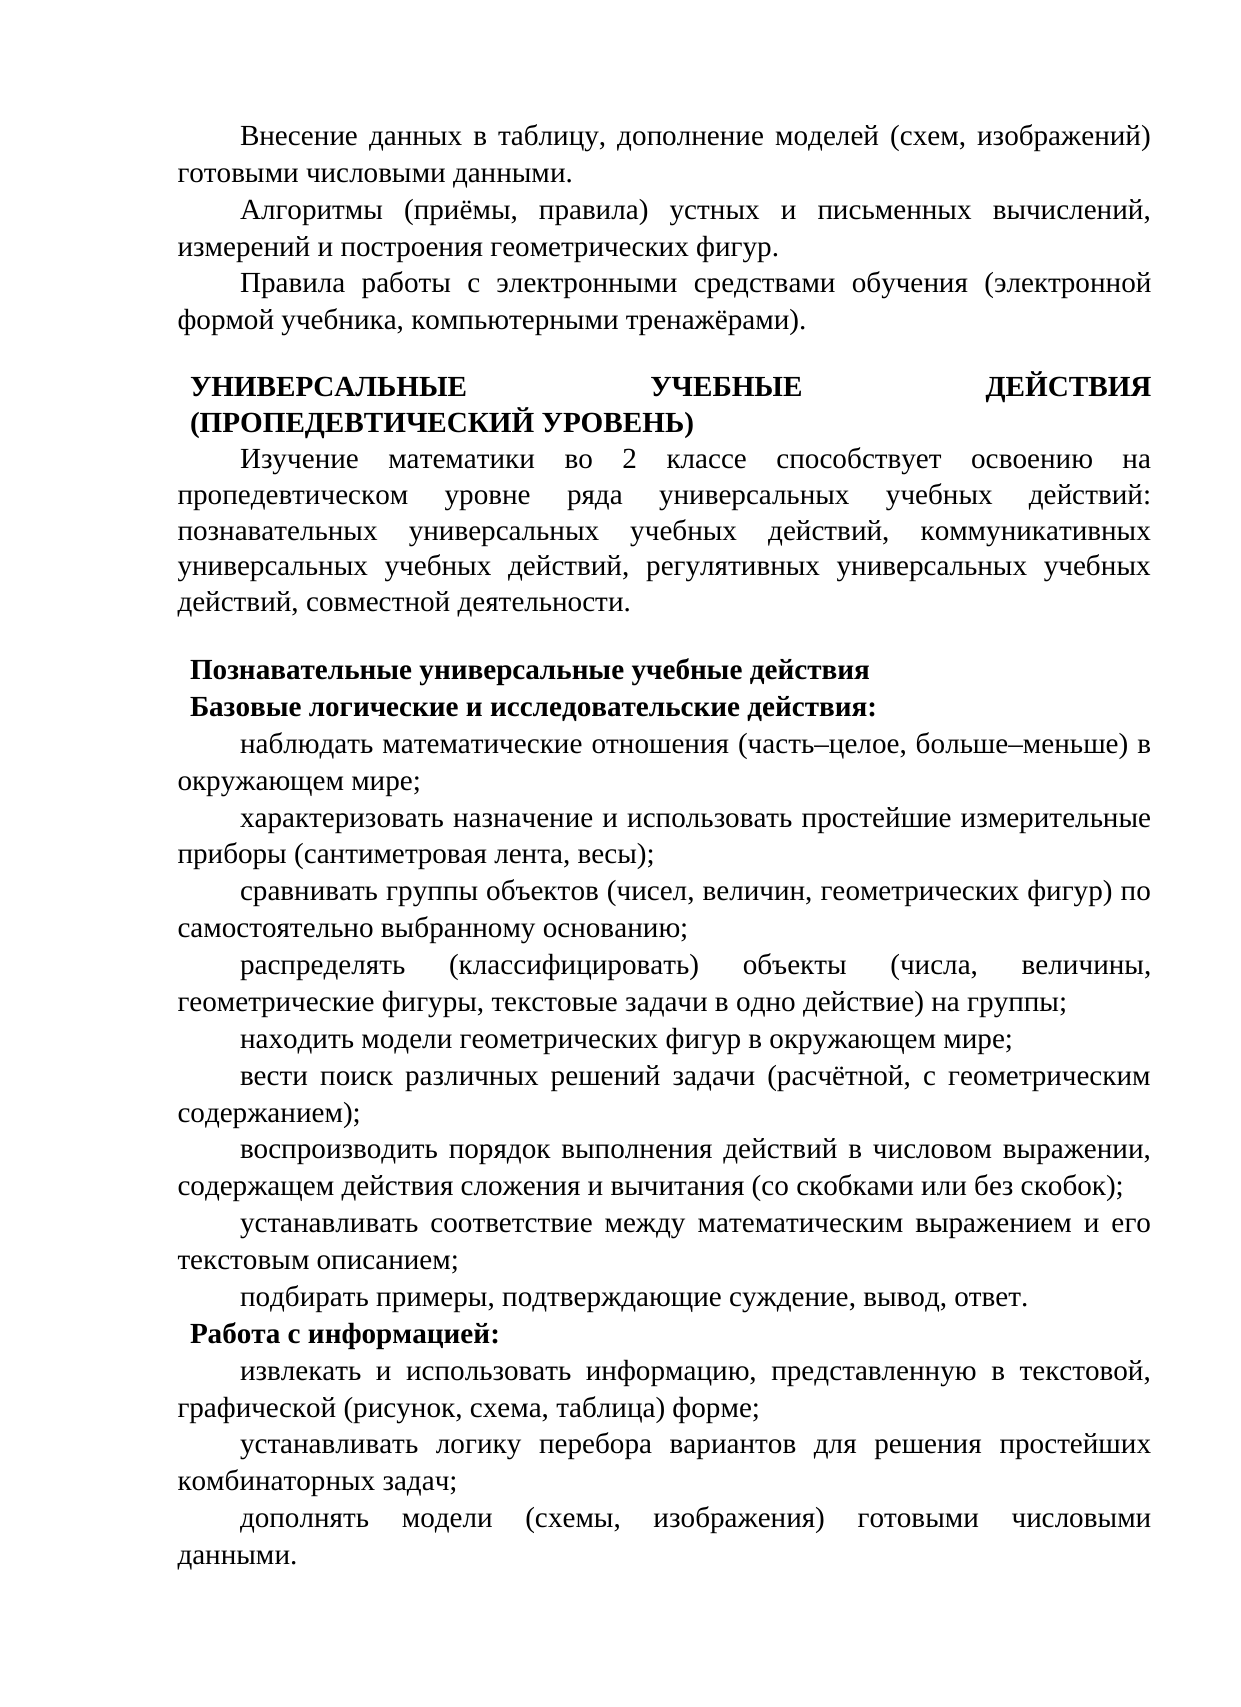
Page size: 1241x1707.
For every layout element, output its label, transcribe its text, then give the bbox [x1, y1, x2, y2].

text УНИВЕРСАЛЬНЫЕ УЧЕБНЫЕ ДЕЙСТВИЯ (ПРОПЕДЕВТИЧЕСКИЙ УРОВЕНЬ) [190, 369, 1152, 439]
text подбирать примеры, подтверждающие суждение, вывод, ответ. [177, 1279, 1152, 1313]
text находить модели геометрических фигур в окружающем мире; [177, 1021, 1152, 1054]
text извлекать и использовать информацию, представленную в текстовой, графической (рисунок, схема, таблица) форме; [177, 1353, 1152, 1423]
text распределять (классифицировать) объекты (числа, величины, геометрические фигуры, текстовые задачи в одно действие) на группы; [177, 947, 1152, 1018]
text Базовые логические и исследовательские действия: [190, 689, 1152, 723]
text сравнивать группы объектов (чисел, величин, геометрических фигур) по самостоятельно выбранному основанию; [177, 873, 1152, 944]
text устанавливать соответствие между математическим выражением и его текстовым описанием; [177, 1205, 1152, 1276]
text Познавательные универсальные учебные действия [190, 652, 1152, 686]
text вести поиск различных решений задачи (расчётной, с геометрическим содержанием); [177, 1058, 1152, 1128]
text Алгоритмы (приёмы, правила) устных и письменных вычислений, измерений и построения геометрических фигур. [177, 192, 1152, 262]
text Внесение данных в таблицу, дополнение моделей (схем, изображений) готовыми числовыми данными. [177, 118, 1152, 188]
text Работа с информацией: [190, 1316, 1152, 1349]
text характеризовать назначение и использовать простейшие измерительные приборы (сантиметровая лента, весы); [177, 800, 1152, 870]
text Изучение математики во 2 классе способствует освоению на пропедевтическом уровне ряда универсальных учебных действий: познавательных универсальных учебных действий, коммуникативных универсальных учебных действий, регулятивных универсальных учебных действий, совместной деятельности. [177, 441, 1152, 618]
text устанавливать логику перебора вариантов для решения простейших комбинаторных задач; [177, 1427, 1152, 1497]
text дополнять модели (схемы, изображения) готовыми числовыми данными. [177, 1500, 1152, 1571]
text воспроизводить порядок выполнения действий в числовом выражении, содержащем действия сложения и вычитания (со скобками или без скобок); [177, 1132, 1152, 1202]
text Правила работы с электронными средствами обучения (электронной формой учебника, компьютерными тренажёрами). [177, 266, 1152, 336]
text наблюдать математические отношения (часть–целое, больше–меньше) в окружающем мире; [177, 726, 1152, 796]
